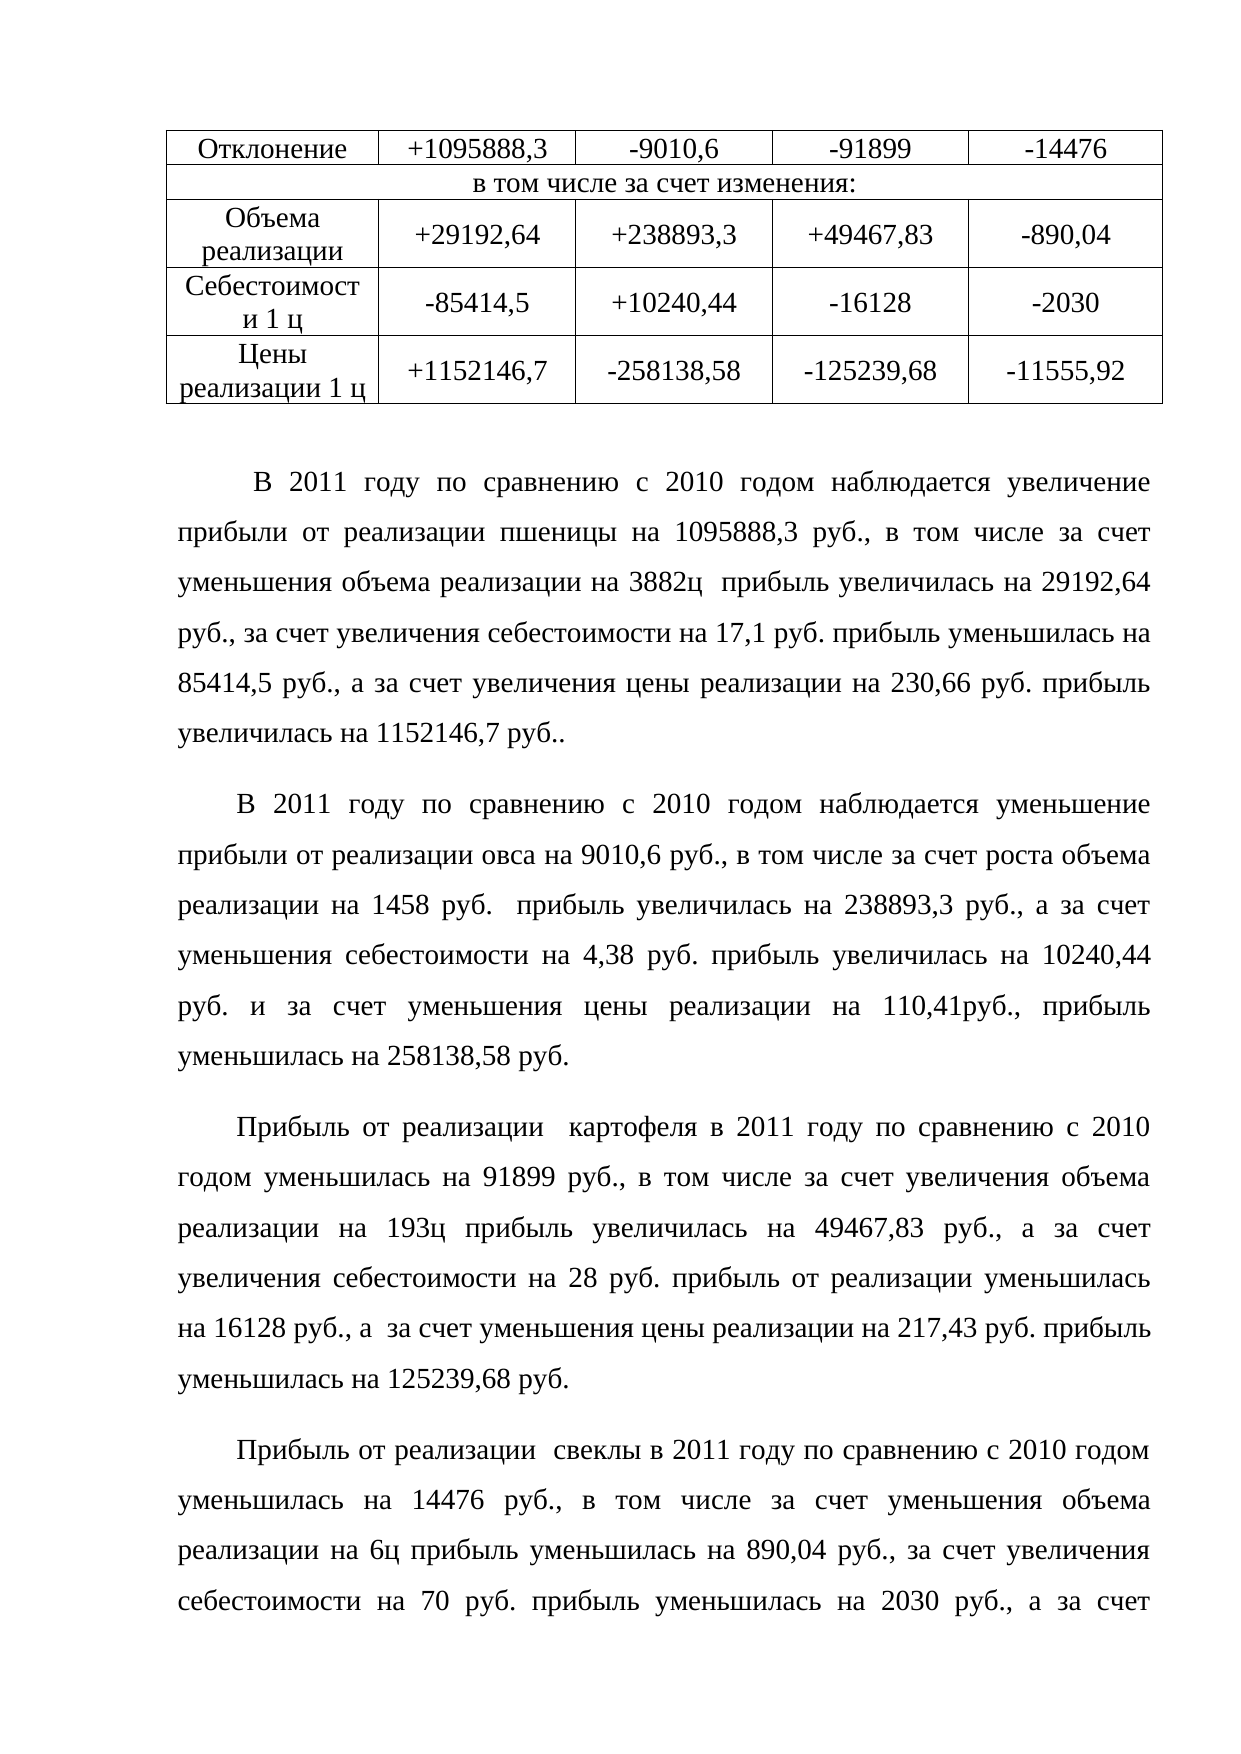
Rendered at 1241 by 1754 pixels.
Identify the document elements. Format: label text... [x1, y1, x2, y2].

table_cell -258138,58 [576, 336, 772, 403]
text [177, 1432, 1152, 1616]
table_cell Объема реализации [167, 200, 378, 267]
table_cell +1095888,3 [379, 131, 575, 164]
table_cell -125239,68 [773, 336, 968, 403]
table_cell -91899 [773, 131, 968, 164]
table_cell -85414,5 [379, 268, 575, 335]
table_cell -11555,92 [969, 336, 1162, 403]
table_cell Цены реализации 1 ц [167, 336, 378, 403]
table_cell +49467,83 [773, 200, 968, 267]
table_cell в том числе за счет изменения: [167, 165, 1162, 199]
table_cell +29192,64 [379, 200, 575, 267]
table_cell Отклонение [167, 131, 378, 164]
table_cell -2030 [969, 268, 1162, 335]
text Прибыль от реализации картофеля в 2011 году по сравнению с 2010 годом уменьшилась на 91899 руб., в том числе за счет увеличения объема реализации на 193ц прибыль увеличилась на 49467,83 руб., а за счет увеличения себестоимости на 28 руб. прибыль от реализации уменьшилась на 16128 руб., а за счет уменьшения цены реализации на 217,43 руб. прибыль уменьшилась на 125239,68 руб. [177, 1109, 1152, 1394]
table_cell +10240,44 [576, 268, 772, 335]
table_cell -9010,6 [576, 131, 772, 164]
table_cell +238893,3 [576, 200, 772, 267]
table_cell -16128 [773, 268, 968, 335]
table_cell Себестоимости 1 ц [167, 268, 378, 335]
text В 2011 году по сравнению с 2010 годом наблюдается увеличение прибыли от реализации пшеницы на 1095888,3 руб., в том числе за счет уменьшения объема реализации на 3882ц прибыль увеличилась на 29192,64 руб., за счет увеличения себестоимости на 17,1 руб. прибыль уменьшилась на 85414,5 руб., а за счет увеличения цены реализации на 230,66 руб. прибыль увеличилась на 1152146,7 руб.. [177, 464, 1152, 749]
text В 2011 году по сравнению с 2010 годом наблюдается уменьшение прибыли от реализации овса на 9010,6 руб., в том числе за счет роста объема реализации на 1458 руб. прибыль увеличилась на 238893,3 руб., а за счет уменьшения себестоимости на 4,38 руб. прибыль увеличилась на 10240,44 руб. и за счет уменьшения цены реализации на 110,41руб., прибыль уменьшилась на 258138,58 руб. [177, 786, 1152, 1072]
table_cell -890,04 [969, 200, 1162, 267]
table_cell -14476 [969, 131, 1162, 164]
table_cell +1152146,7 [379, 336, 575, 403]
